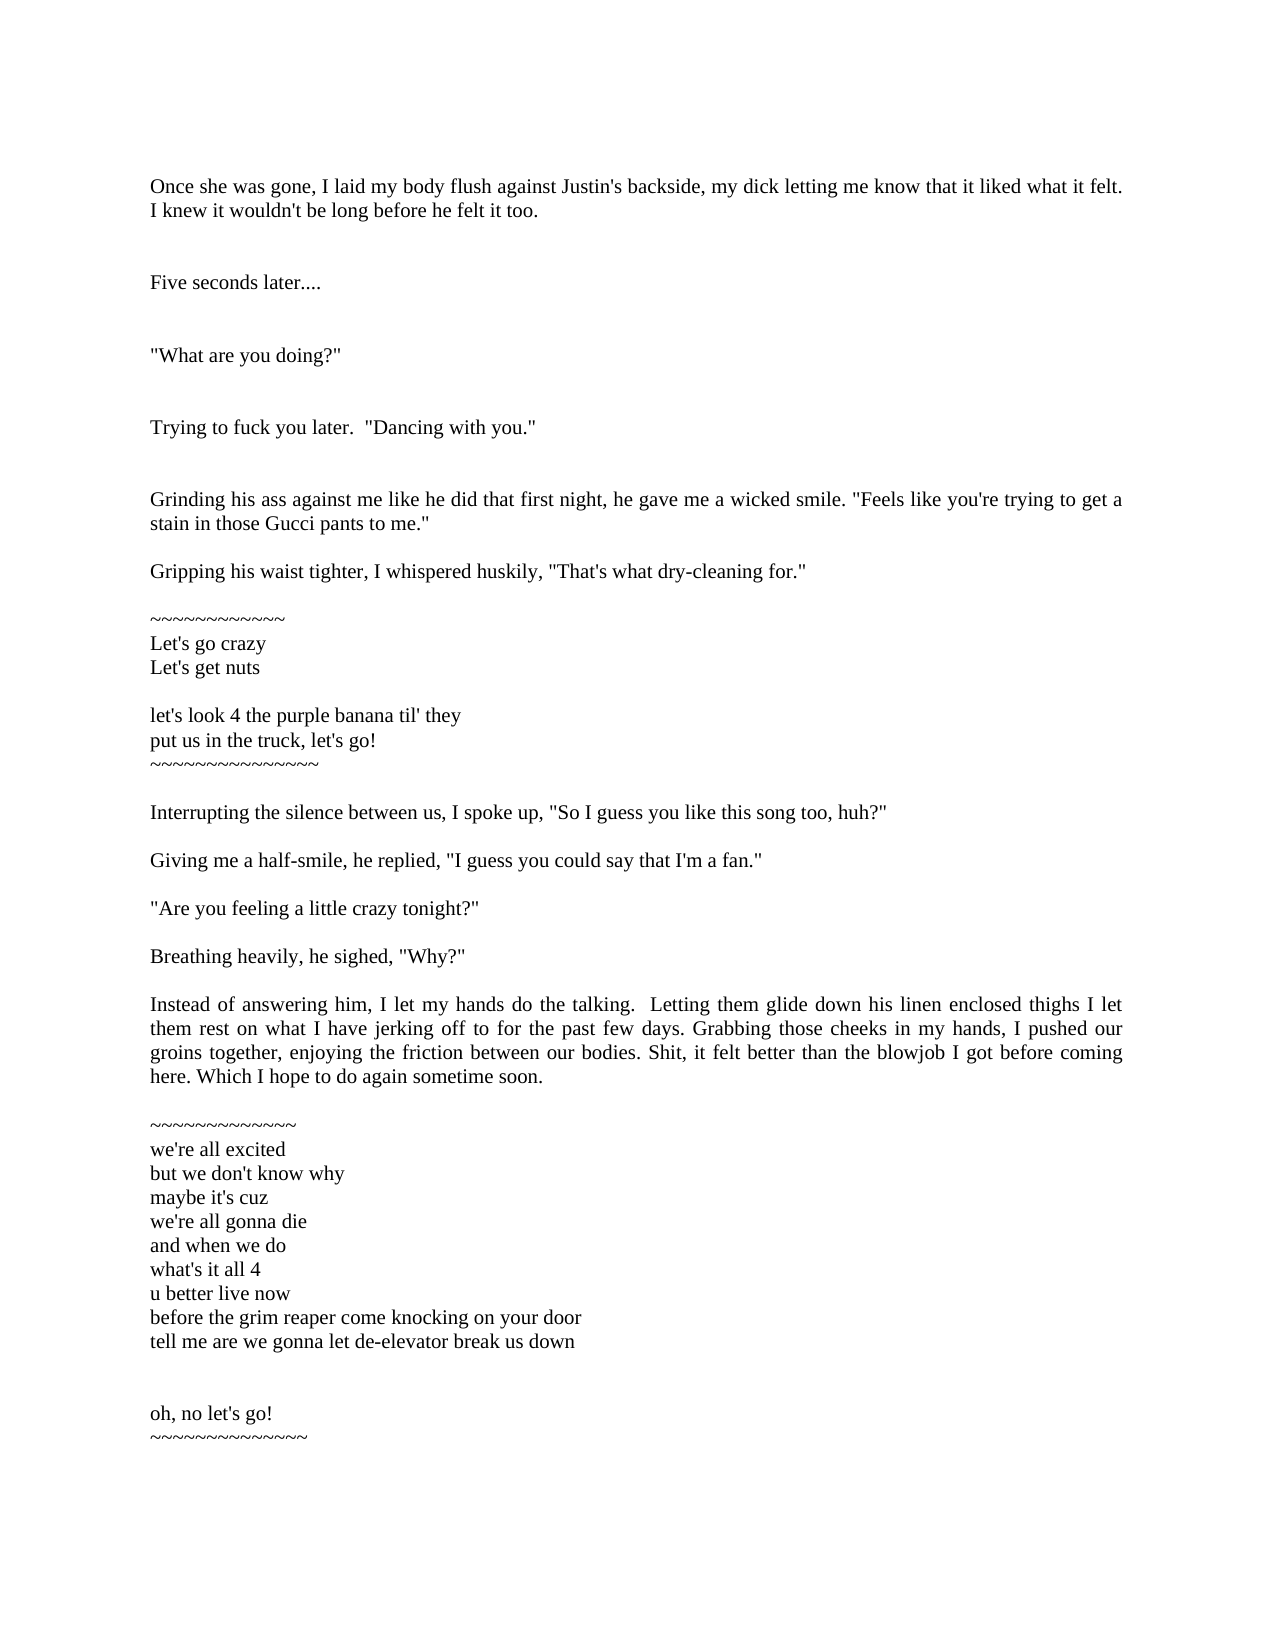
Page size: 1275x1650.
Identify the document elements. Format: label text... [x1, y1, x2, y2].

text Instead of answering him, I let my hands do the talking. Letting them glide down his linen enclosed thighs I let them rest on what I have jerking off to for the past few days. Grabbing those cheeks in my hands, I pushed our groins together, enjoying the friction between our bodies. Shit, it felt better than the blowjob I got before coming here. Which I hope to do again sometime soon. [150, 992, 1125, 1088]
text Breathing heavily, he sighed, "Why?" [150, 944, 1125, 968]
text "What are you doing?" [150, 342, 1125, 367]
text Trying to fuck you later. "Dancing with you." [150, 415, 1125, 439]
text Let's go crazy [150, 631, 1125, 655]
text but we don't know why [150, 1161, 1125, 1185]
text oh, no let's go! [150, 1401, 1125, 1425]
text Gripping his waist tighter, I whispered huskily, "That's what dry-cleaning for." [150, 559, 1125, 583]
text Five seconds later.... [150, 270, 1125, 294]
text Once she was gone, I laid my body flush against Justin's backside, my dick letting me know that it liked what it felt. I knew it wouldn't be long before he felt it too. [150, 174, 1125, 222]
text Let's get nuts [150, 655, 1125, 679]
text "Are you feeling a little crazy tonight?" [150, 896, 1125, 920]
text maybe it's cuz [150, 1185, 1125, 1209]
text put us in the truck, let's go! [150, 727, 1125, 752]
text let's look 4 the purple banana til' they [150, 703, 1125, 727]
text what's it all 4 [150, 1257, 1125, 1281]
text tell me are we gonna let de-elevator break us down [150, 1329, 1125, 1353]
text we're all gonna die [150, 1209, 1125, 1233]
text ~~~~~~~~~~~~ [150, 607, 1125, 631]
text ~~~~~~~~~~~~~~~ [150, 752, 1125, 776]
text Giving me a half-smile, he replied, "I guess you could say that I'm a fan." [150, 848, 1125, 872]
text ~~~~~~~~~~~~~~ [150, 1425, 1125, 1449]
text Grinding his ass against me like he did that first night, he gave me a wicked smile. "Feels like you're trying to get a stain in those Gucci pants to me." [150, 487, 1125, 535]
text we're all excited [150, 1137, 1125, 1161]
text Interrupting the silence between us, I spoke up, "So I guess you like this song too, huh?" [150, 800, 1125, 824]
text u better live now [150, 1281, 1125, 1305]
text ~~~~~~~~~~~~~ [150, 1112, 1125, 1137]
text before the grim reaper come knocking on your door [150, 1305, 1125, 1329]
text and when we do [150, 1233, 1125, 1257]
